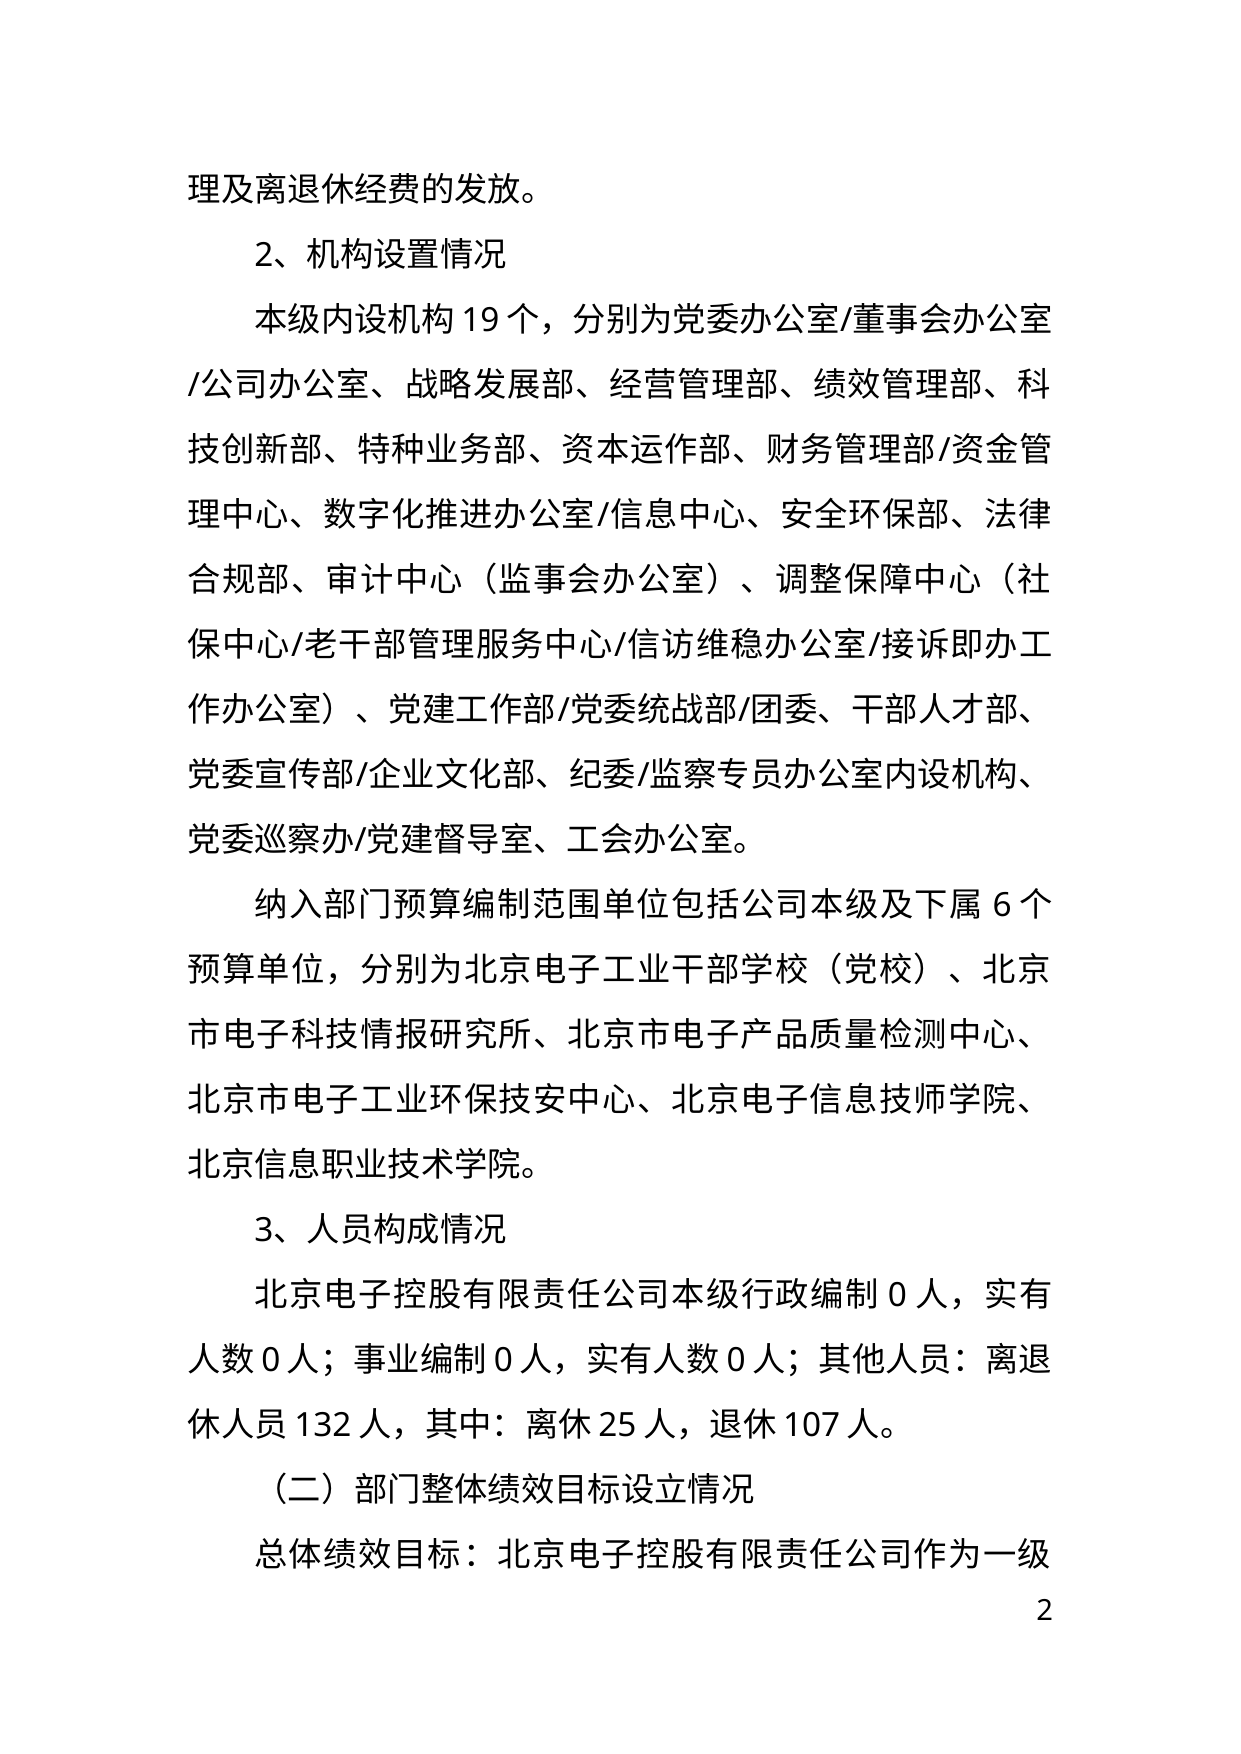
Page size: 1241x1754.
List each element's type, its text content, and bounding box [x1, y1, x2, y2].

text 3、人员构成情况 [187, 1195, 1053, 1260]
text 本级内设机构19个，分别为党委办公室/董事会办公室/公司办公室、战略发展部、经营管理部、绩效管理部、科技创新部、特种业务部、资本运作部、财务管理部/资金管理中心、数字化推进办公室/信息中心、安全环保部、法律合规部、审计中心（监事会办公室）、调整保障中心（社保中心/老干部管理服务中心/信访维稳办公室/接诉即办工作办公室）、党建工作部/党委统战部/团委、干部人才部、党委宣传部/企业文化部、纪委/监察专员办公室内设机构、党委巡察办/党建督导室、工会办公室。 [187, 285, 1053, 870]
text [187, 1520, 1053, 1585]
text 北京电子控股有限责任公司本级行政编制0人，实有人数0人；事业编制0人，实有人数0人；其他人员：离退休人员132人，其中：离休25人，退休107人。 [187, 1260, 1053, 1455]
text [187, 155, 1053, 220]
text 2、机构设置情况 [187, 220, 1053, 285]
text 纳入部门预算编制范围单位包括公司本级及下属6个预算单位，分别为北京电子工业干部学校（党校）、北京市电子科技情报研究所、北京市电子产品质量检测中心、北京市电子工业环保技安中心、北京电子信息技师学院、北京信息职业技术学院。 [187, 870, 1053, 1195]
text （二）部门整体绩效目标设立情况 [187, 1455, 1053, 1520]
